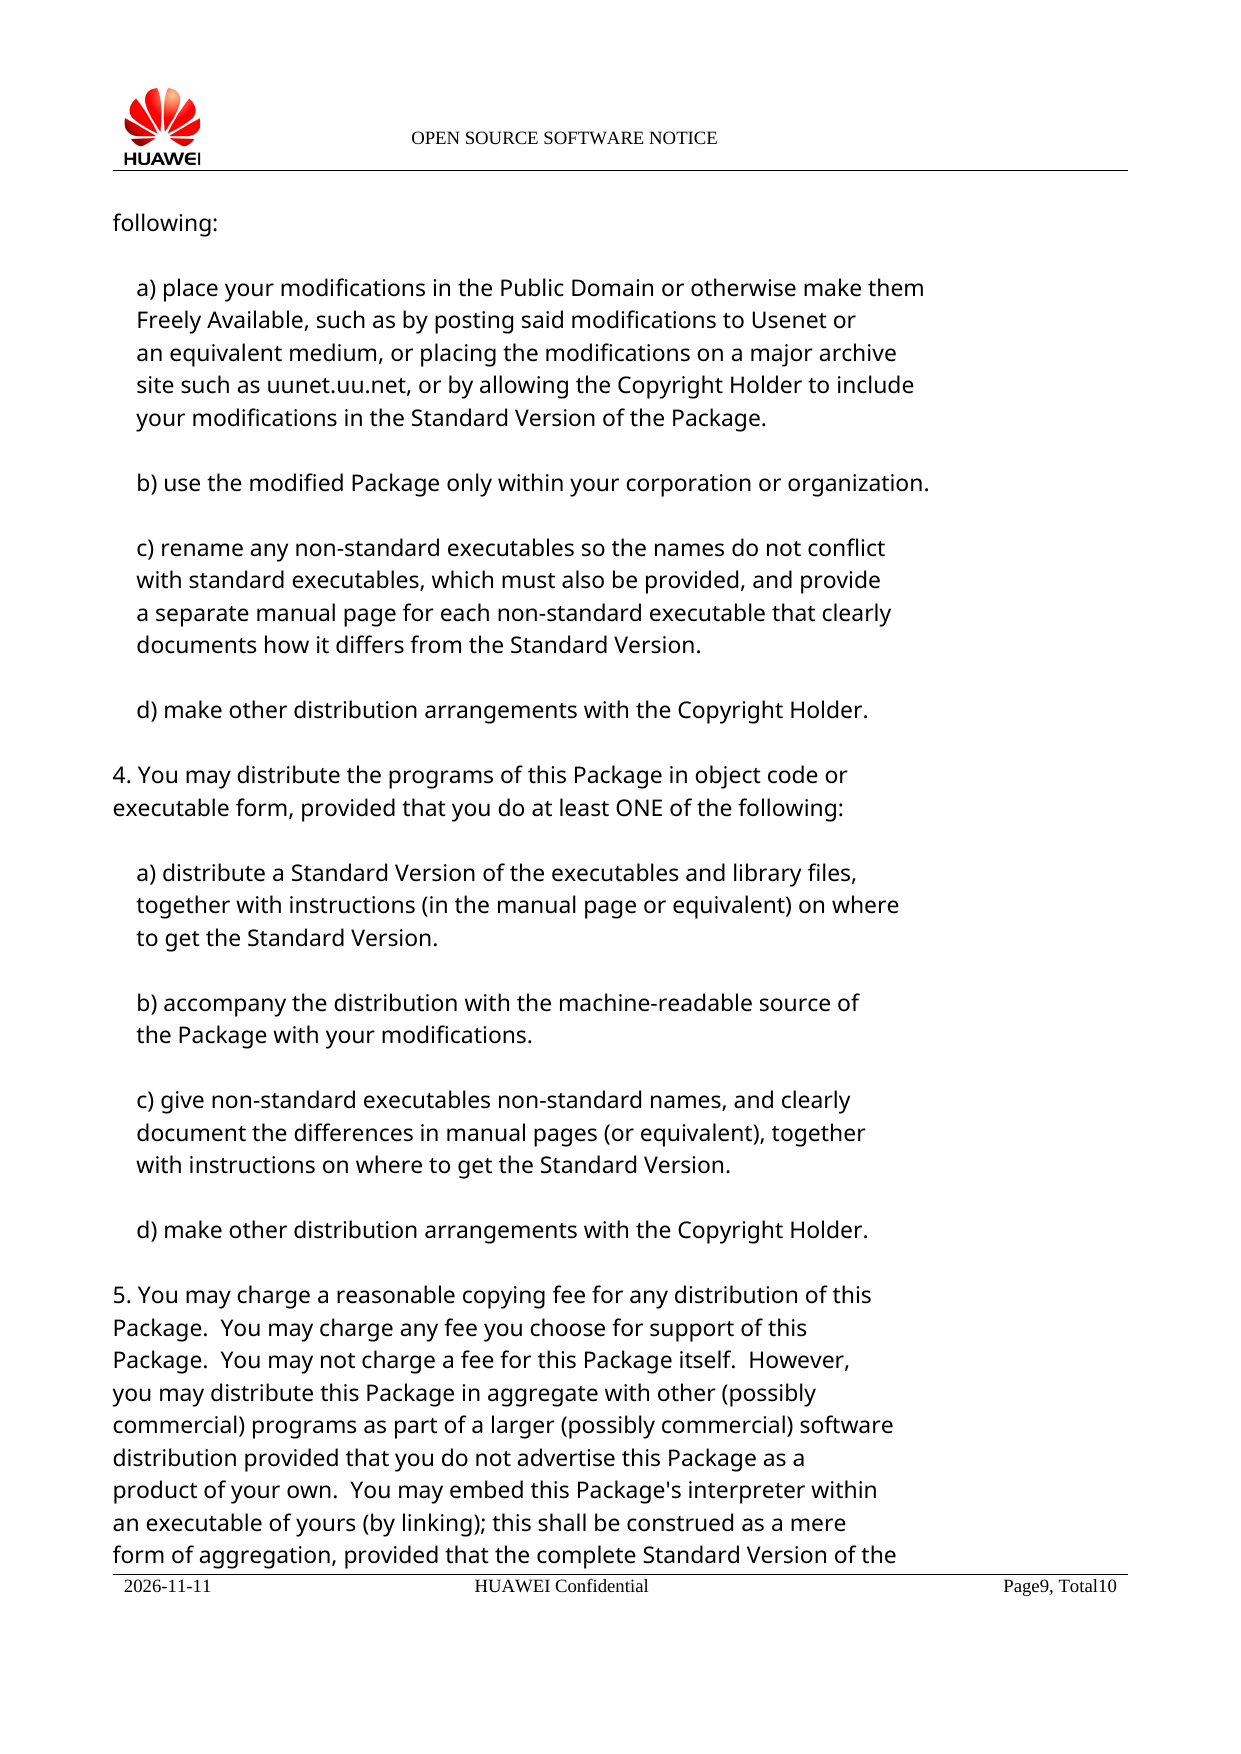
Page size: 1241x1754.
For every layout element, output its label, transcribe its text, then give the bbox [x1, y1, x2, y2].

text a) place your modifications in the Public Domain or otherwise make them [112, 271, 1128, 304]
text the Package with your modifications. [112, 1019, 1128, 1051]
text Package. You may not charge a fee for this Package itself. However, [112, 1344, 1128, 1376]
text Package. You may charge any fee you choose for support of this [112, 1311, 1128, 1344]
picture [124, 88, 201, 165]
text an executable of yours (by linking); this shall be construed as a mere [112, 1506, 1128, 1539]
text commercial) programs as part of a larger (possibly commercial) software [112, 1409, 1128, 1441]
text a separate manual page for each non-standard executable that clearly [112, 596, 1128, 629]
text together with instructions (in the manual page or equivalent) on where [112, 889, 1128, 921]
text d) make other distribution arrangements with the Copyright Holder. [112, 694, 1128, 726]
text site such as uunet.uu.net, or by allowing the Copyright Holder to include [112, 369, 1128, 401]
text following: [112, 206, 1128, 239]
text distribution provided that you do not advertise this Package as a [112, 1441, 1128, 1474]
text 5. You may charge a reasonable copying fee for any distribution of this [112, 1279, 1128, 1311]
text documents how it differs from the Standard Version. [112, 629, 1128, 661]
text executable form, provided that you do at least ONE of the following: [112, 791, 1128, 824]
text c) rename any non-standard executables so the names do not conflict [112, 531, 1128, 564]
text c) give non-standard executables non-standard names, and clearly [112, 1084, 1128, 1116]
text document the differences in manual pages (or equivalent), together [112, 1116, 1128, 1149]
text an equivalent medium, or placing the modifications on a major archive [112, 336, 1128, 369]
text b) use the modified Package only within your corporation or organization. [112, 466, 1128, 499]
text your modifications in the Standard Version of the Package. [112, 401, 1128, 434]
text 4. You may distribute the programs of this Package in object code or [112, 759, 1128, 791]
text Freely Available, such as by posting said modifications to Usenet or [112, 304, 1128, 336]
text product of your own. You may embed this Package's interpreter within [112, 1474, 1128, 1506]
text with instructions on where to get the Standard Version. [112, 1149, 1128, 1181]
text a) distribute a Standard Version of the executables and library files, [112, 856, 1128, 889]
text form of aggregation, provided that the complete Standard Version of the [112, 1539, 1128, 1571]
text with standard executables, which must also be provided, and provide [112, 564, 1128, 596]
text b) accompany the distribution with the machine-readable source of [112, 986, 1128, 1019]
text you may distribute this Package in aggregate with other (possibly [112, 1376, 1128, 1409]
text to get the Standard Version. [112, 921, 1128, 954]
text d) make other distribution arrangements with the Copyright Holder. [112, 1214, 1128, 1246]
